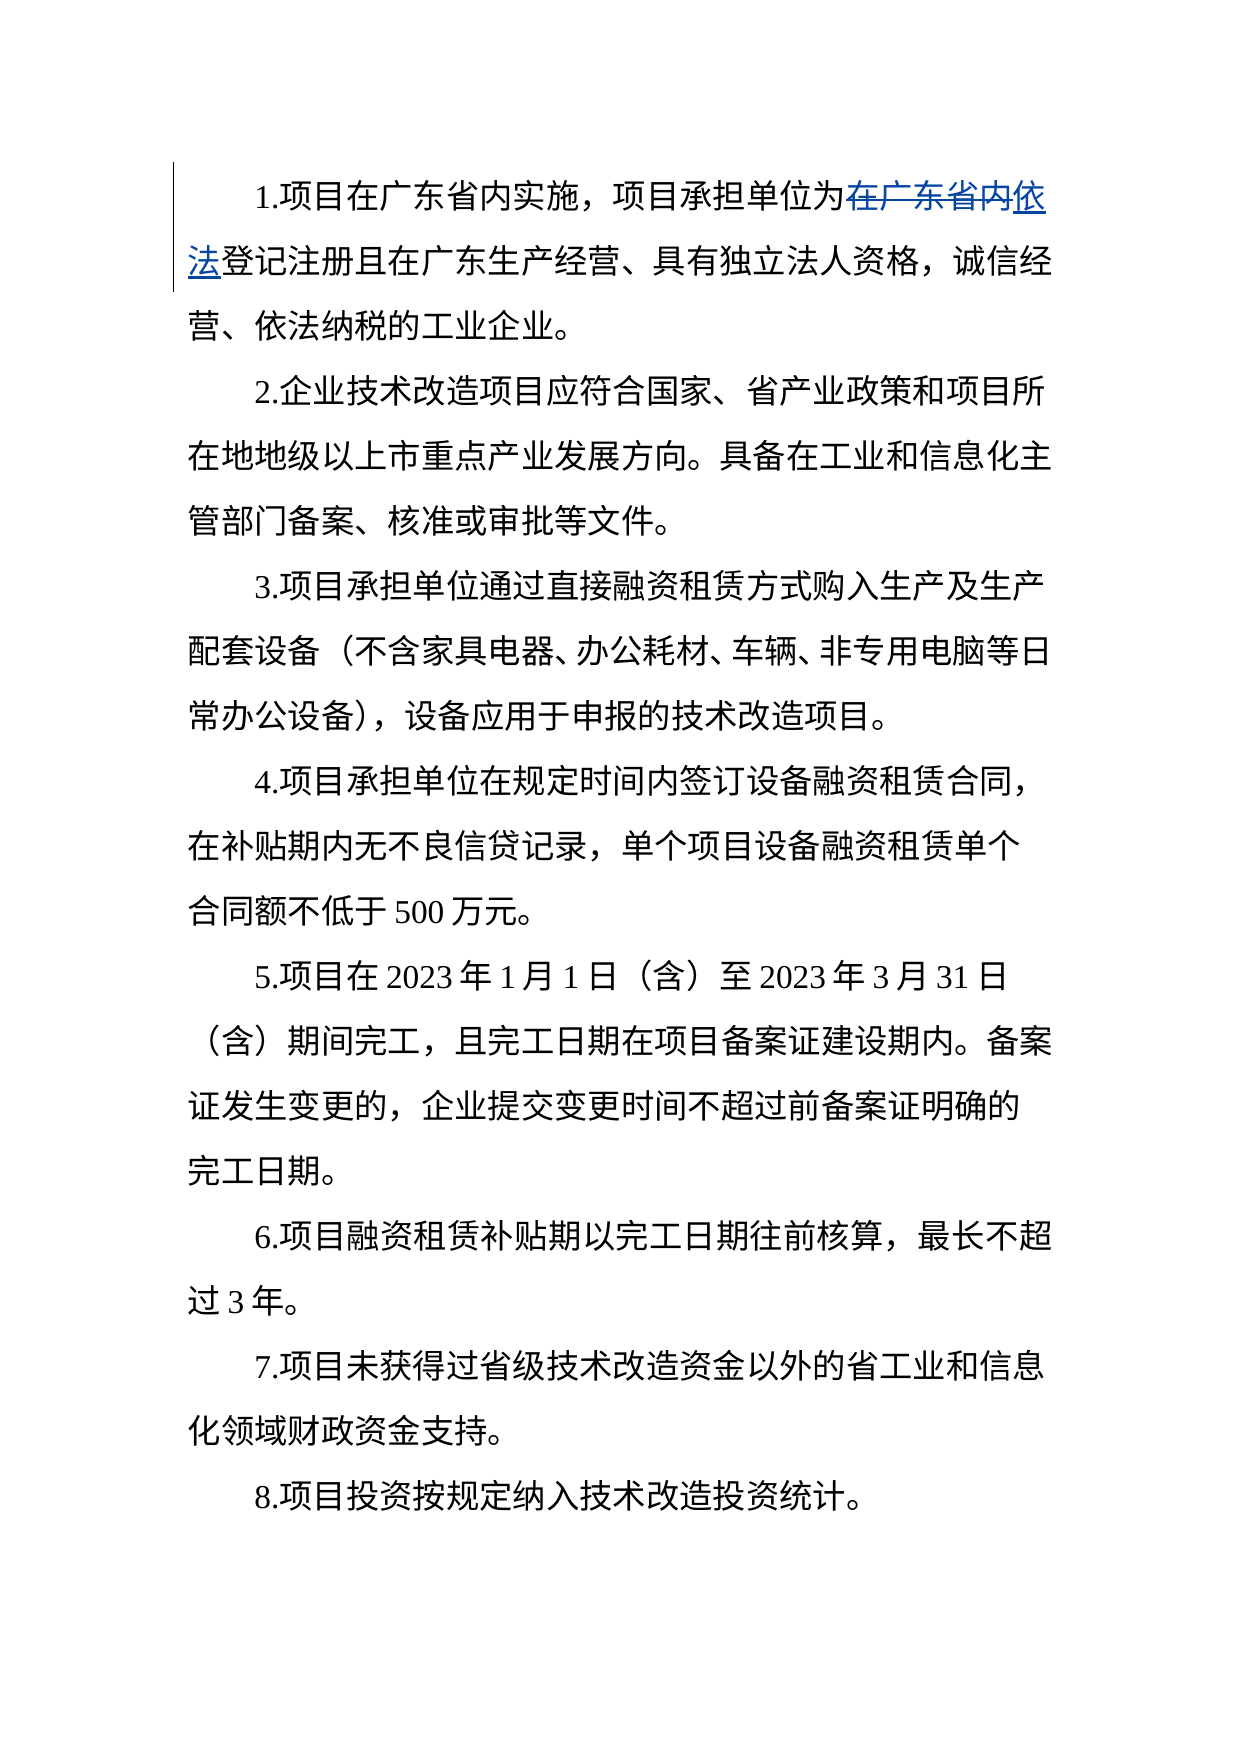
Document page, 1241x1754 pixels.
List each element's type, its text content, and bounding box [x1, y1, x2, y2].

text 2.企业技术改造项目应符合国家、省产业政策和项目所在地地级以上市重点产业发展方向。具备在工业和信息化主管部门备案、核准或审批等文件。 [187, 357, 1053, 552]
text 3.项目承担单位通过直接融资租赁方式购入生产及生产配套设备（不含家具电器、办公耗材、车辆、非专用电脑等日常办公设备），设备应用于申报的技术改造项目。 [187, 552, 1053, 747]
text 5.项目在2023年1月1日（含）至2023年3月31日（含）期间完工，且完工日期在项目备案证建设期内。备案证发生变更的，企业提交变更时间不超过前备案证明确的完工日期。 [187, 942, 1053, 1202]
text 4.项目承担单位在规定时间内签订设备融资租赁合同，在补贴期内无不良信贷记录，单个项目设备融资租赁单个合同额不低于500万元。 [187, 747, 1053, 942]
text 7.项目未获得过省级技术改造资金以外的省工业和信息化领域财政资金支持。 [187, 1332, 1053, 1462]
text 1.项目在广东省内实施，项目承担单位为登记注册且在广东生产经营、具有独立法人资格，诚信经营、依法纳税的工业企业。 [187, 162, 1053, 357]
text 6.项目融资租赁补贴期以完工日期往前核算，最长不超过3年。 [187, 1202, 1053, 1332]
text 8.项目投资按规定纳入技术改造投资统计。 [187, 1462, 1053, 1527]
